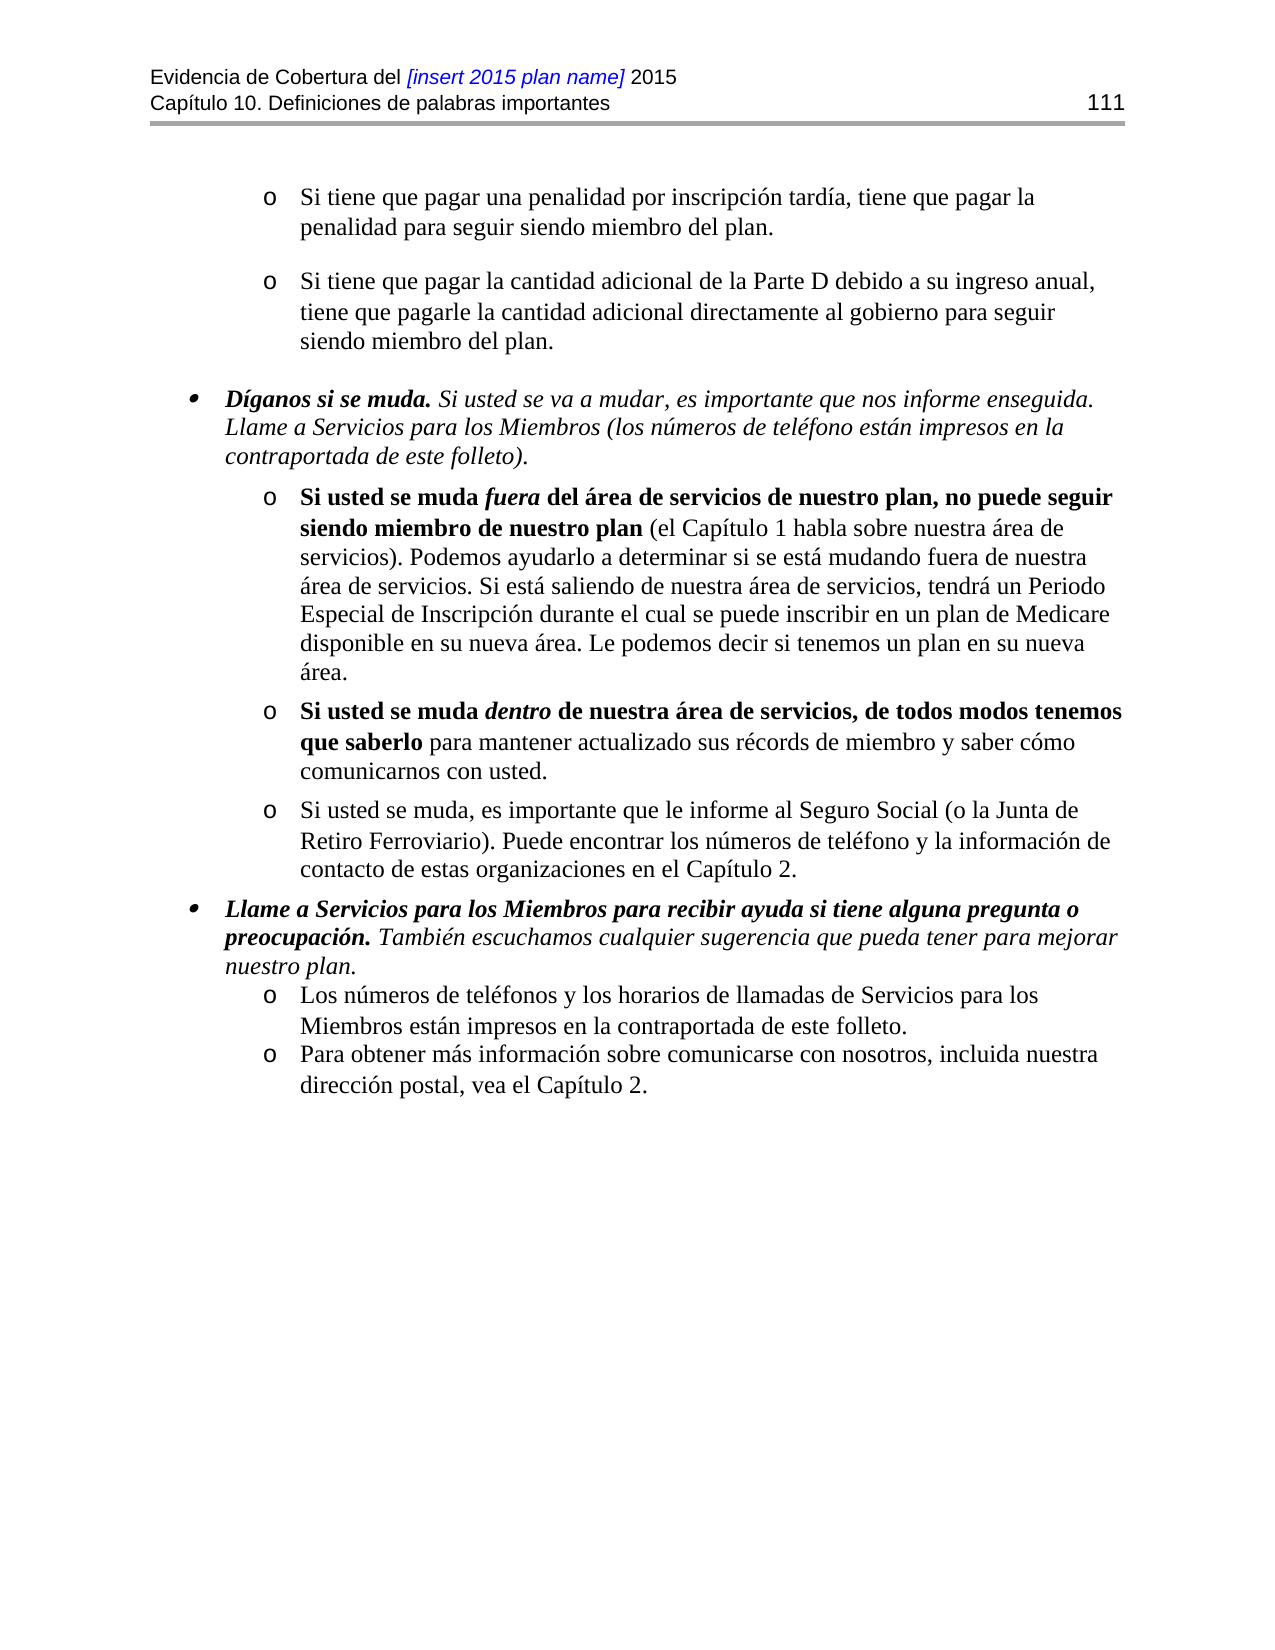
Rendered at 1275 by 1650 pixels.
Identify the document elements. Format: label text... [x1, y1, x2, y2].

list Si usted se muda, es importante que le informe al Seguro Social (o la Junta de Retiro Ferroviario). Puede encontrar los números de teléfono y la información de contacto de estas organizaciones en el Capítulo 2. [262, 795, 1125, 883]
list Díganos si se muda. Si usted se va a mudar, es importante que nos informe enseguida. Llame a Servicios para los Miembros (los números de teléfono están impresos en la contraportada de este folleto). [187, 384, 1125, 470]
list Si usted se muda dentro de nuestra área de servicios, de todos modos tenemos que saberlo para mantener actualizado sus récords de miembro y saber cómo comunicarnos con usted. [262, 696, 1125, 784]
list Los números de teléfonos y los horarios de llamadas de Servicios para los Miembros están impresos en la contraportada de este folleto. [262, 992, 1125, 1052]
list Llame a Servicios para los Miembros para recibir ayuda si tiene alguna pregunta o preocupación. También escuchamos cualquier sugerencia que pueda tener para mejorar nuestro plan. [187, 894, 1125, 980]
list Si tiene que pagar una penalidad por inscripción tardía, tiene que pagar la penalidad para seguir siendo miembro del plan. [262, 182, 1125, 241]
list Si tiene que pagar la cantidad adicional de la Parte D debido a su ingreso anual, tiene que pagarle la cantidad adicional directamente al gobierno para seguir siendo miembro del plan. [262, 266, 1125, 354]
list Para obtener más información sobre comunicarse con nosotros, incluida nuestra dirección postal, vea el Capítulo 2. [262, 1064, 1125, 1124]
list Si usted se muda fuera del área de servicios de nuestro plan, no puede seguir siendo miembro de nuestro plan (el Capítulo 1 habla sobre nuestra área de servicios). Podemos ayudarlo a determinar si se está mudando fuera de nuestra área de servicios. Si está saliendo de nuestra área de servicios, tendrá un Periodo Especial de Inscripción durante el cual se puede inscribir en un plan de Medicare disponible en su nueva área. Le podemos decir si tenemos un plan en su nueva área. [262, 482, 1125, 686]
